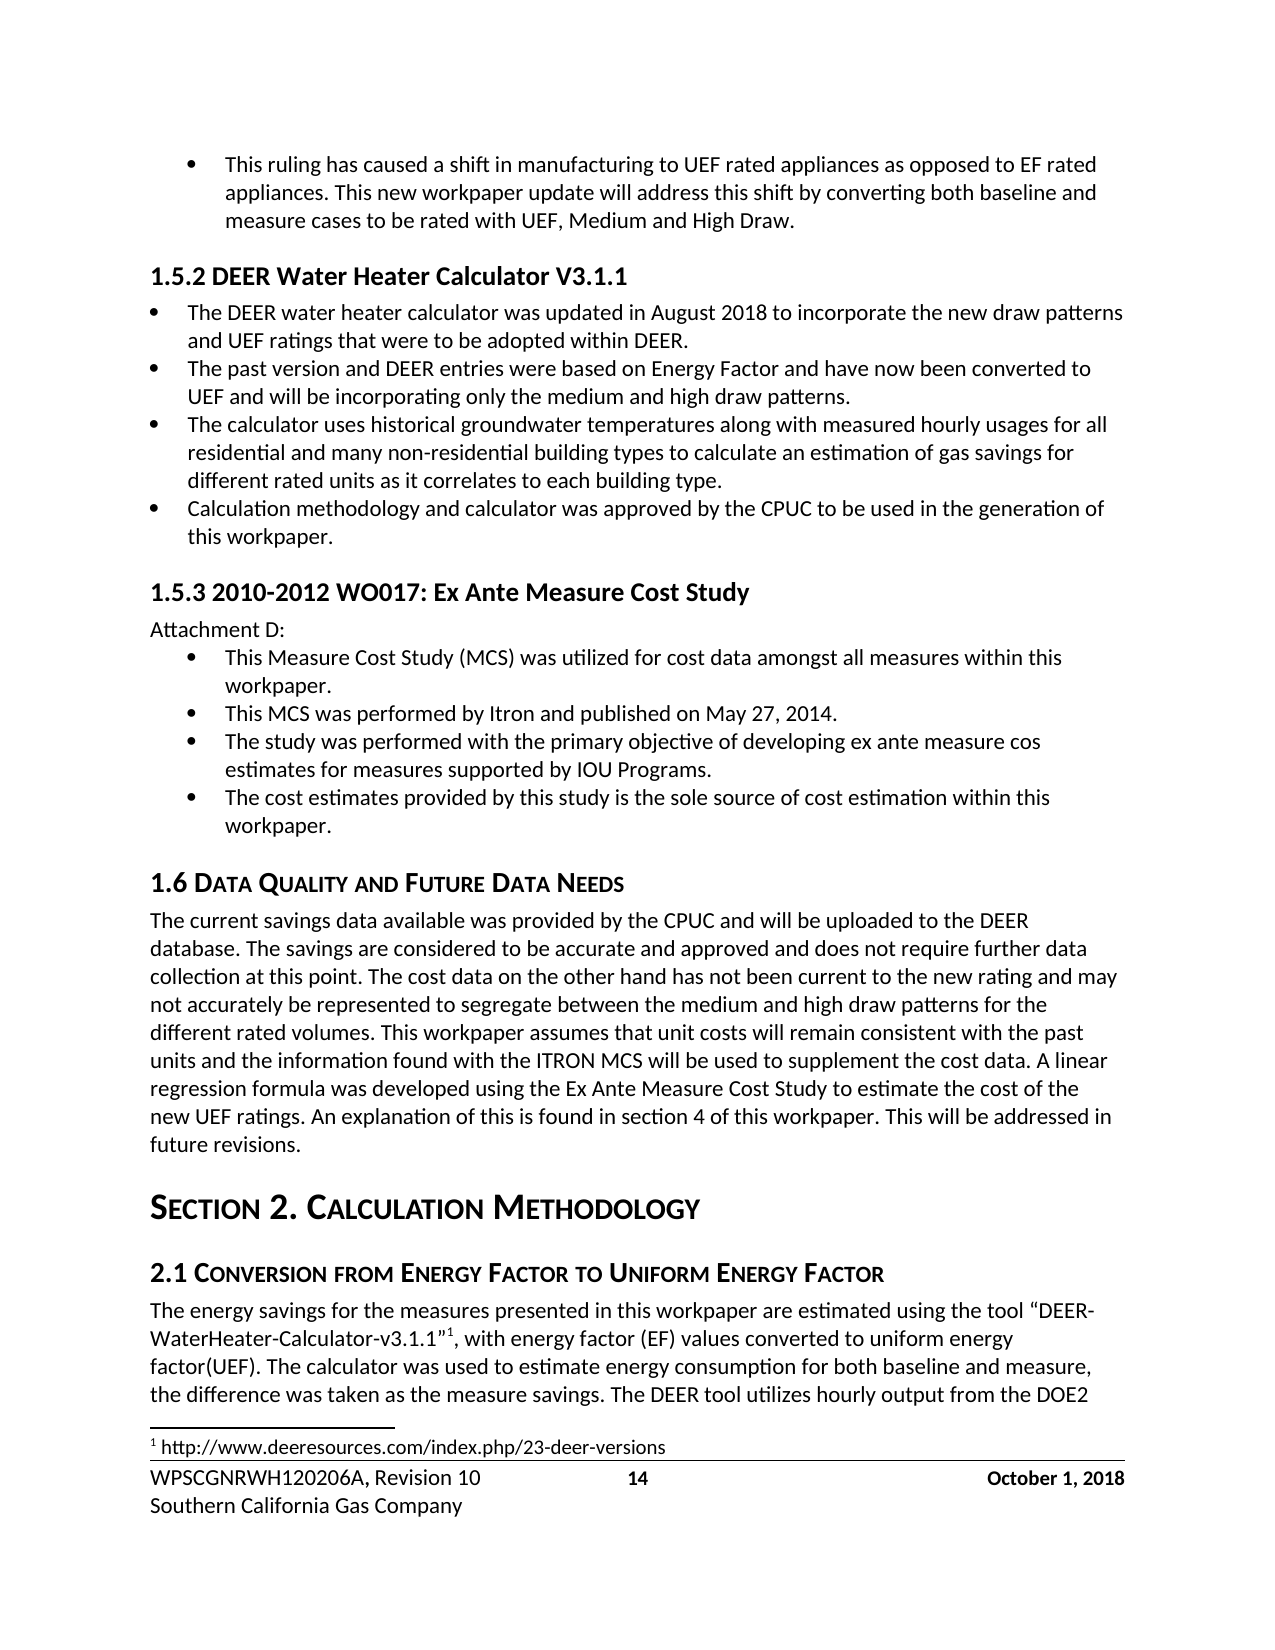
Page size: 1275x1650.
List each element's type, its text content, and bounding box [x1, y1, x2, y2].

list This Measure Cost Study (MCS) was utilized for cost data amongst all measures within this workpaper. [187, 643, 1125, 699]
subtitle 1.5.2 DEER Water Heater Calculator V3.1.1 [150, 259, 1125, 292]
list The cost estimates provided by this study is the sole source of cost estimation within this workpaper. [187, 783, 1125, 839]
subtitle Section 2. Calculation Methodology [150, 1183, 1125, 1229]
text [150, 1296, 1125, 1408]
text Attachment D: [150, 615, 1125, 643]
list The past version and DEER entries were based on Energy Factor and have now been converted to UEF and will be incorporating only the medium and high draw patterns. [150, 354, 1125, 410]
subtitle 1.5.3 2010-2012 WO017: Ex Ante Measure Cost Study [150, 576, 1125, 608]
list This MCS was performed by Itron and published on May 27, 2014. [187, 699, 1125, 727]
list Calculation methodology and calculator was approved by the CPUC to be used in the generation of this workpaper. [150, 494, 1125, 551]
list This ruling has caused a shift in manufacturing to UEF rated appliances as opposed to EF rated appliances. This new workpaper update will address this shift by converting both baseline and measure cases to be rated with UEF, Medium and High Draw. [187, 150, 1125, 234]
text The current savings data available was provided by the CPUC and will be uploaded to the DEER database. The savings are considered to be accurate and approved and does not require further data collection at this point. The cost data on the other hand has not been current to the new rating and may not accurately be represented to segregate between the medium and high draw patterns for the different rated volumes. This workpaper assumes that unit costs will remain consistent with the past units and the information found with the ITRON MCS will be used to supplement the cost data. A linear regression formula was developed using the Ex Ante Measure Cost Study to estimate the cost of the new UEF ratings. An explanation of this is found in section 4 of this workpaper. This will be addressed in future revisions. [150, 906, 1125, 1158]
list The calculator uses historical groundwater temperatures along with measured hourly usages for all residential and many non-residential building types to calculate an estimation of gas savings for different rated units as it correlates to each building type. [150, 410, 1125, 494]
subtitle 1.6 Data Quality and Future Data Needs [150, 864, 1125, 899]
list The study was performed with the primary objective of developing ex ante measure cos estimates for measures supported by IOU Programs. [187, 727, 1125, 783]
subtitle 2.1 Conversion from Energy Factor to Uniform Energy Factor [150, 1254, 1125, 1289]
list The DEER water heater calculator was updated in August 2018 to incorporate the new draw patterns and UEF ratings that were to be adopted within DEER. [150, 298, 1125, 354]
